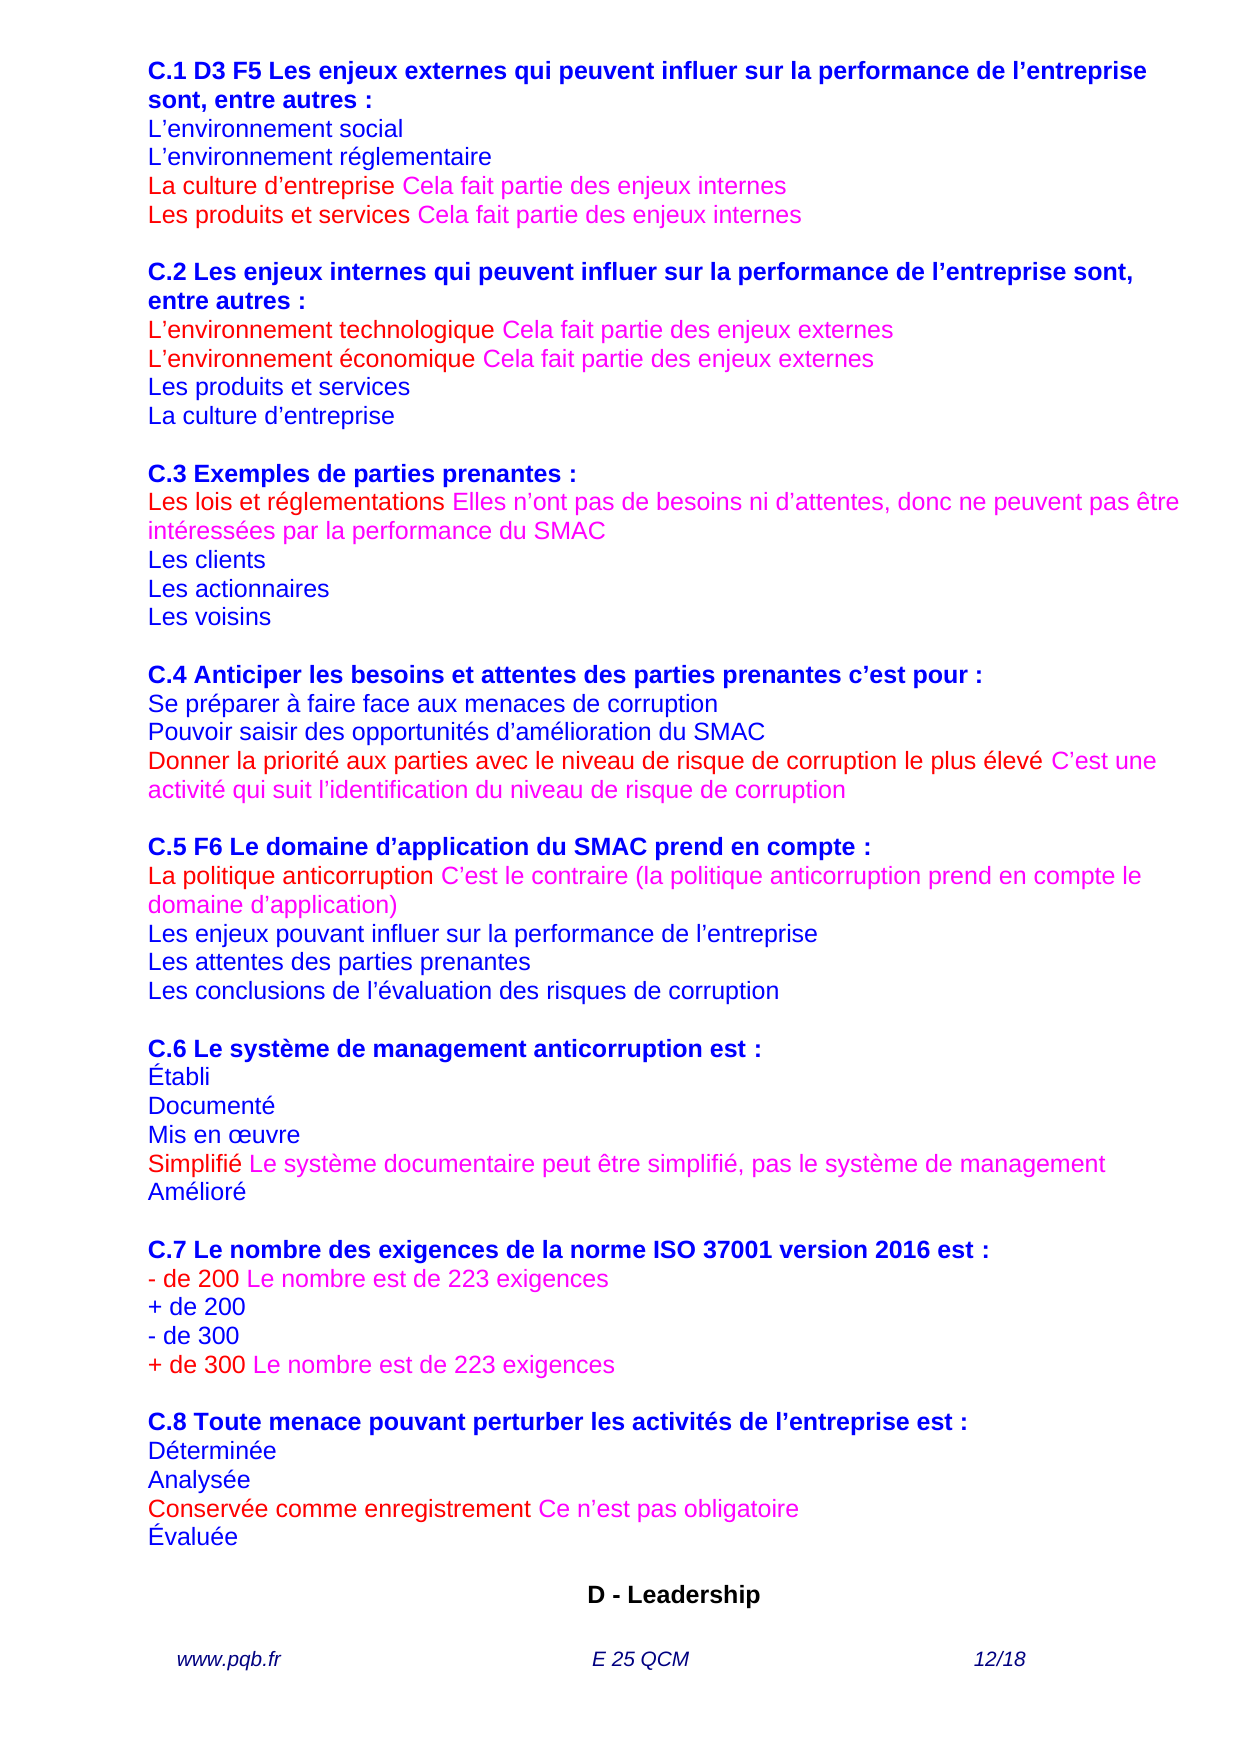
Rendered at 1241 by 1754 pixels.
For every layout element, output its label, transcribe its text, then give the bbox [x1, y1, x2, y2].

text L’environnement économique Cela fait partie des enjeux externes [148, 344, 1200, 372]
text Conservée comme enregistrement Ce n’est pas obligatoire [148, 1494, 1200, 1522]
text Mis en œuvre [148, 1120, 1200, 1149]
text Les lois et réglementations Elles n’ont pas de besoins ni d’attentes, donc ne peuvent pas être intéressées par la performance du SMAC [148, 487, 1200, 545]
text Évaluée [148, 1522, 1200, 1551]
text L’environnement social [148, 114, 1200, 142]
text C.8 Toute menace pouvant perturber les activités de l’entreprise est : [148, 1407, 1200, 1436]
text + de 300 Le nombre est de 223 exigences [148, 1350, 1200, 1379]
text La culture d’entreprise [148, 401, 1200, 430]
text Les attentes des parties prenantes [148, 947, 1200, 976]
text - de 200 Le nombre est de 223 exigences [148, 1264, 1200, 1292]
text La culture d’entreprise Cela fait partie des enjeux internes [148, 171, 1200, 200]
text Les voisins [148, 602, 1200, 631]
text Déterminée [148, 1436, 1200, 1465]
text C.6 Le système de management anticorruption est : [148, 1034, 1200, 1062]
text Les produits et services Cela fait partie des enjeux internes [148, 200, 1200, 229]
text Les clients [148, 545, 1200, 574]
text L’environnement technologique Cela fait partie des enjeux externes [148, 315, 1200, 344]
text C.4 Anticiper les besoins et attentes des parties prenantes c’est pour : [148, 660, 1200, 689]
text Analysée [148, 1465, 1200, 1494]
text L’environnement réglementaire [148, 142, 1200, 171]
text + de 200 [148, 1292, 1200, 1321]
text C.1 D3 F5 Les enjeux externes qui peuvent influer sur la performance de l’entreprise sont, entre autres : [148, 56, 1200, 114]
text Pouvoir saisir des opportunités d’amélioration du SMAC [148, 717, 1200, 746]
text Se préparer à faire face aux menaces de corruption [148, 689, 1200, 717]
text Les enjeux pouvant influer sur la performance de l’entreprise [148, 919, 1200, 947]
text La politique anticorruption C’est le contraire (la politique anticorruption prend en compte le domaine d’application) [148, 861, 1200, 919]
text - de 300 [148, 1321, 1200, 1350]
text Les actionnaires [148, 574, 1200, 602]
text Établi [148, 1062, 1200, 1091]
text Les produits et services [148, 372, 1200, 401]
text C.7 Le nombre des exigences de la norme ISO 37001 version 2016 est : [148, 1235, 1200, 1264]
text D - Leadership [148, 1580, 1200, 1609]
text C.5 F6 Le domaine d’application du SMAC prend en compte : [148, 832, 1200, 861]
text Les conclusions de l’évaluation des risques de corruption [148, 976, 1200, 1005]
text C.2 Les enjeux internes qui peuvent influer sur la performance de l’entreprise sont, entre autres : [148, 257, 1200, 315]
text Documenté [148, 1091, 1200, 1120]
text Simplifié Le système documentaire peut être simplifié, pas le système de management [148, 1149, 1200, 1177]
text C.3 Exemples de parties prenantes : [148, 459, 1200, 487]
text Donner la priorité aux parties avec le niveau de risque de corruption le plus élevé C’est une activité qui suit l’identification du niveau de risque de corruption [148, 746, 1200, 804]
text Amélioré [148, 1177, 1200, 1206]
